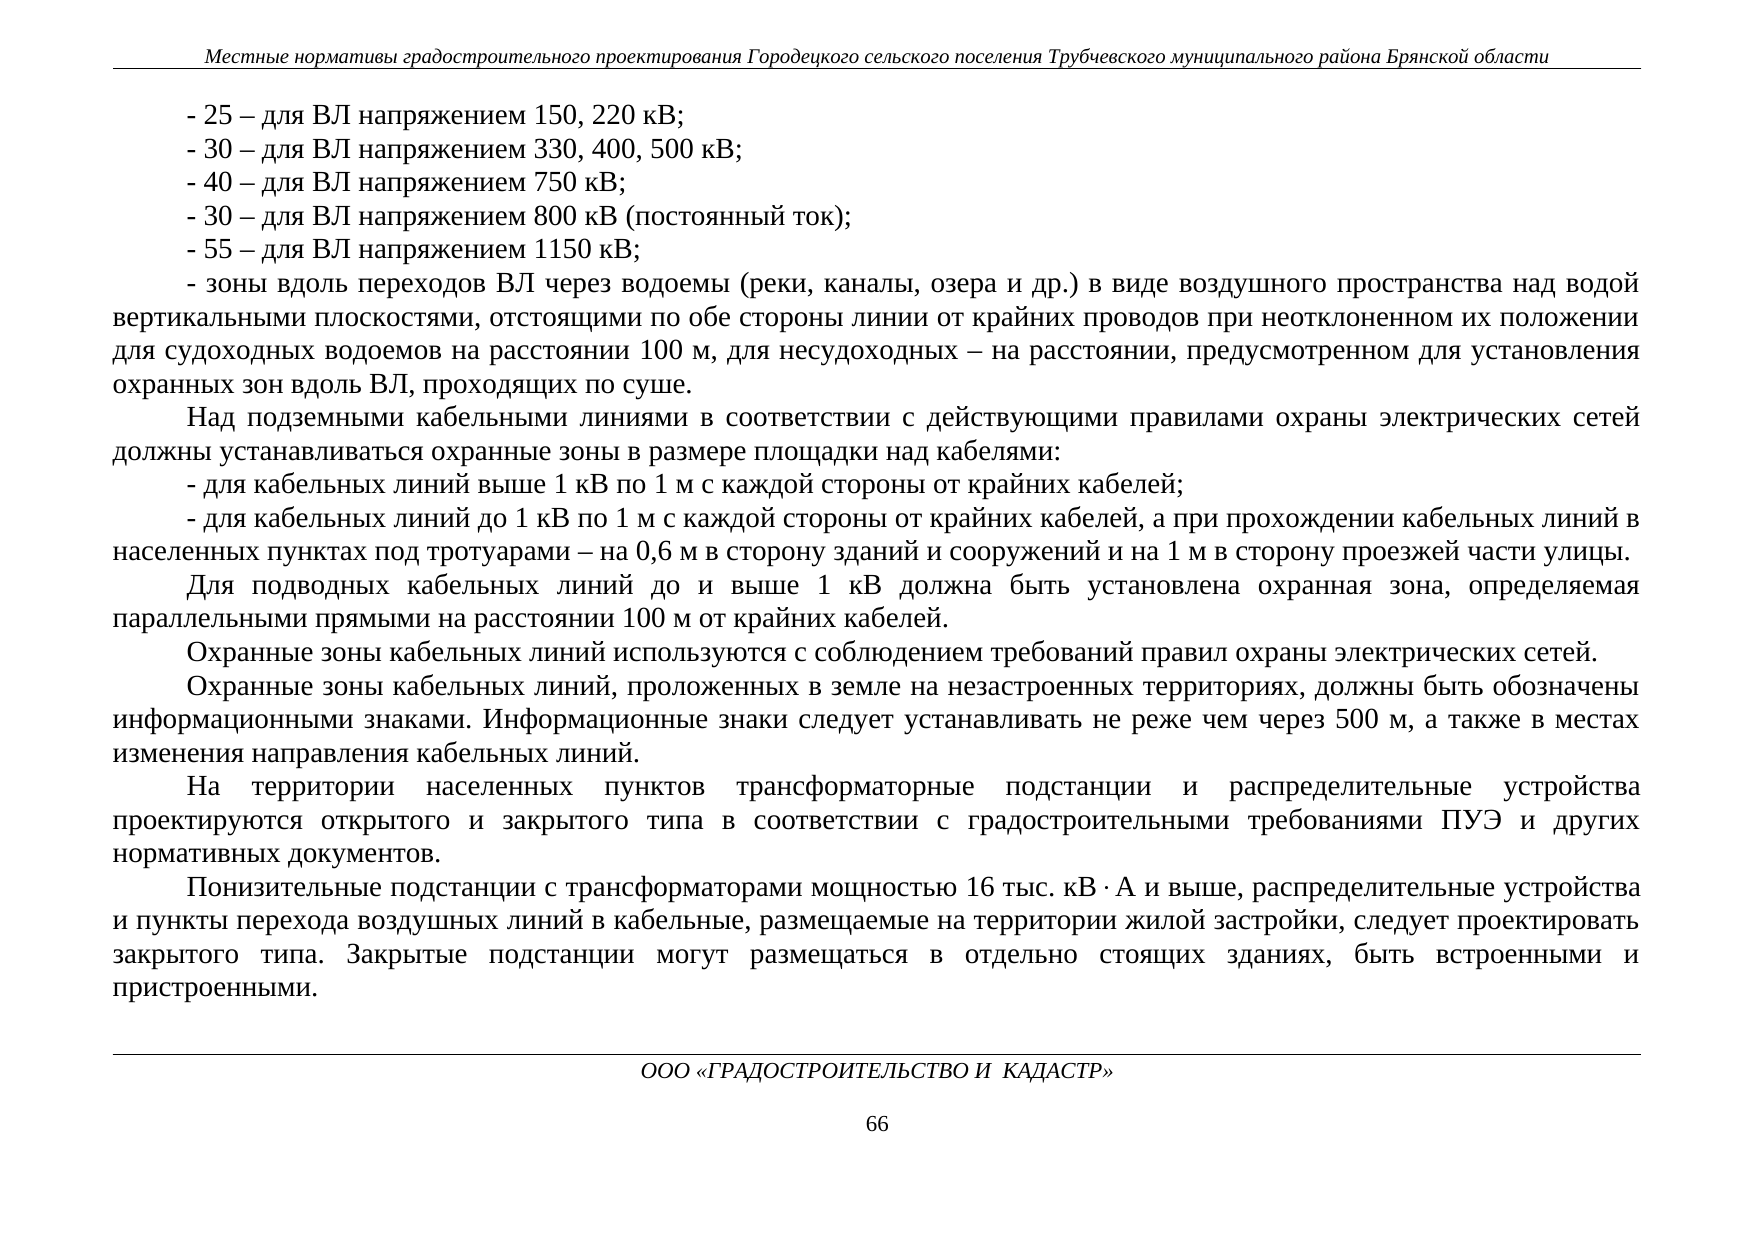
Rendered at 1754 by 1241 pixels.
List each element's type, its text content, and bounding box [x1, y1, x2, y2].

text Над подземными кабельными линиями в соответствии с действующими правилами охраны электрических сетей должны устанавливаться охранные зоны в размере площадки над кабелями: [112, 399, 1641, 466]
text - для кабельных линий выше 1 кВ по с каждой стороны от крайних кабелей; [112, 466, 1641, 500]
text Понизительные подстанции с трансформаторами мощностью 16 тыс. кВА и выше, распределительные устройства и пункты перехода воздушных линий в кабельные, размещаемые на территории жилой застройки, следует проектировать закрытого типа. Закрытые подстанции могут размещаться в отдельно стоящих зданиях, быть встроенными и пристроенными. [112, 869, 1641, 1003]
text Охранные зоны кабельных линий используются с соблюдением требований правил охраны электрических сетей. [112, 634, 1641, 668]
text - для кабельных линий до 1 кВ по с каждой стороны от крайних кабелей, а при прохождении кабельных линий в населенных пунктах под тротуарами – на в сторону зданий и сооружений и на в сторону проезжей части улицы. [112, 500, 1641, 567]
text - 30 – для ВЛ напряжением 800 кВ (постоянный ток); [112, 198, 1641, 232]
text - 55 – для ВЛ напряжением 1150 кВ; [112, 232, 1641, 265]
text - зоны вдоль переходов ВЛ через водоемы (реки, каналы, озера и др.) в виде воздушного пространства над водой вертикальными плоскостями, отстоящими по обе стороны линии от крайних проводов при неотклоненном их положении для судоходных водоемов на расстоянии , для несудоходных – на расстоянии, предусмотренном для установления охранных зон вдоль ВЛ, проходящих по суше. [112, 265, 1641, 399]
text Охранные зоны кабельных линий, проложенных в земле на незастроенных территориях, должны быть обозначены информационными знаками. Информационные знаки следует устанавливать не реже чем через , а также в местах изменения направления кабельных линий. [112, 668, 1641, 768]
text - 30 – для ВЛ напряжением 330, 400, 500 кВ; [112, 131, 1641, 164]
text - 25 – для ВЛ напряжением 150, 220 кВ; [112, 97, 1641, 131]
text - 40 – для ВЛ напряжением 750 кВ; [112, 164, 1641, 198]
text На территории населенных пунктов трансформаторные подстанции и распределительные устройства проектируются открытого и закрытого типа в соответствии с градостроительными требованиями ПУЭ и других нормативных документов. [112, 768, 1641, 869]
text Для подводных кабельных линий до и выше 1 кВ должна быть установлена охранная зона, определяемая параллельными прямыми на расстоянии от крайних кабелей. [112, 567, 1641, 634]
